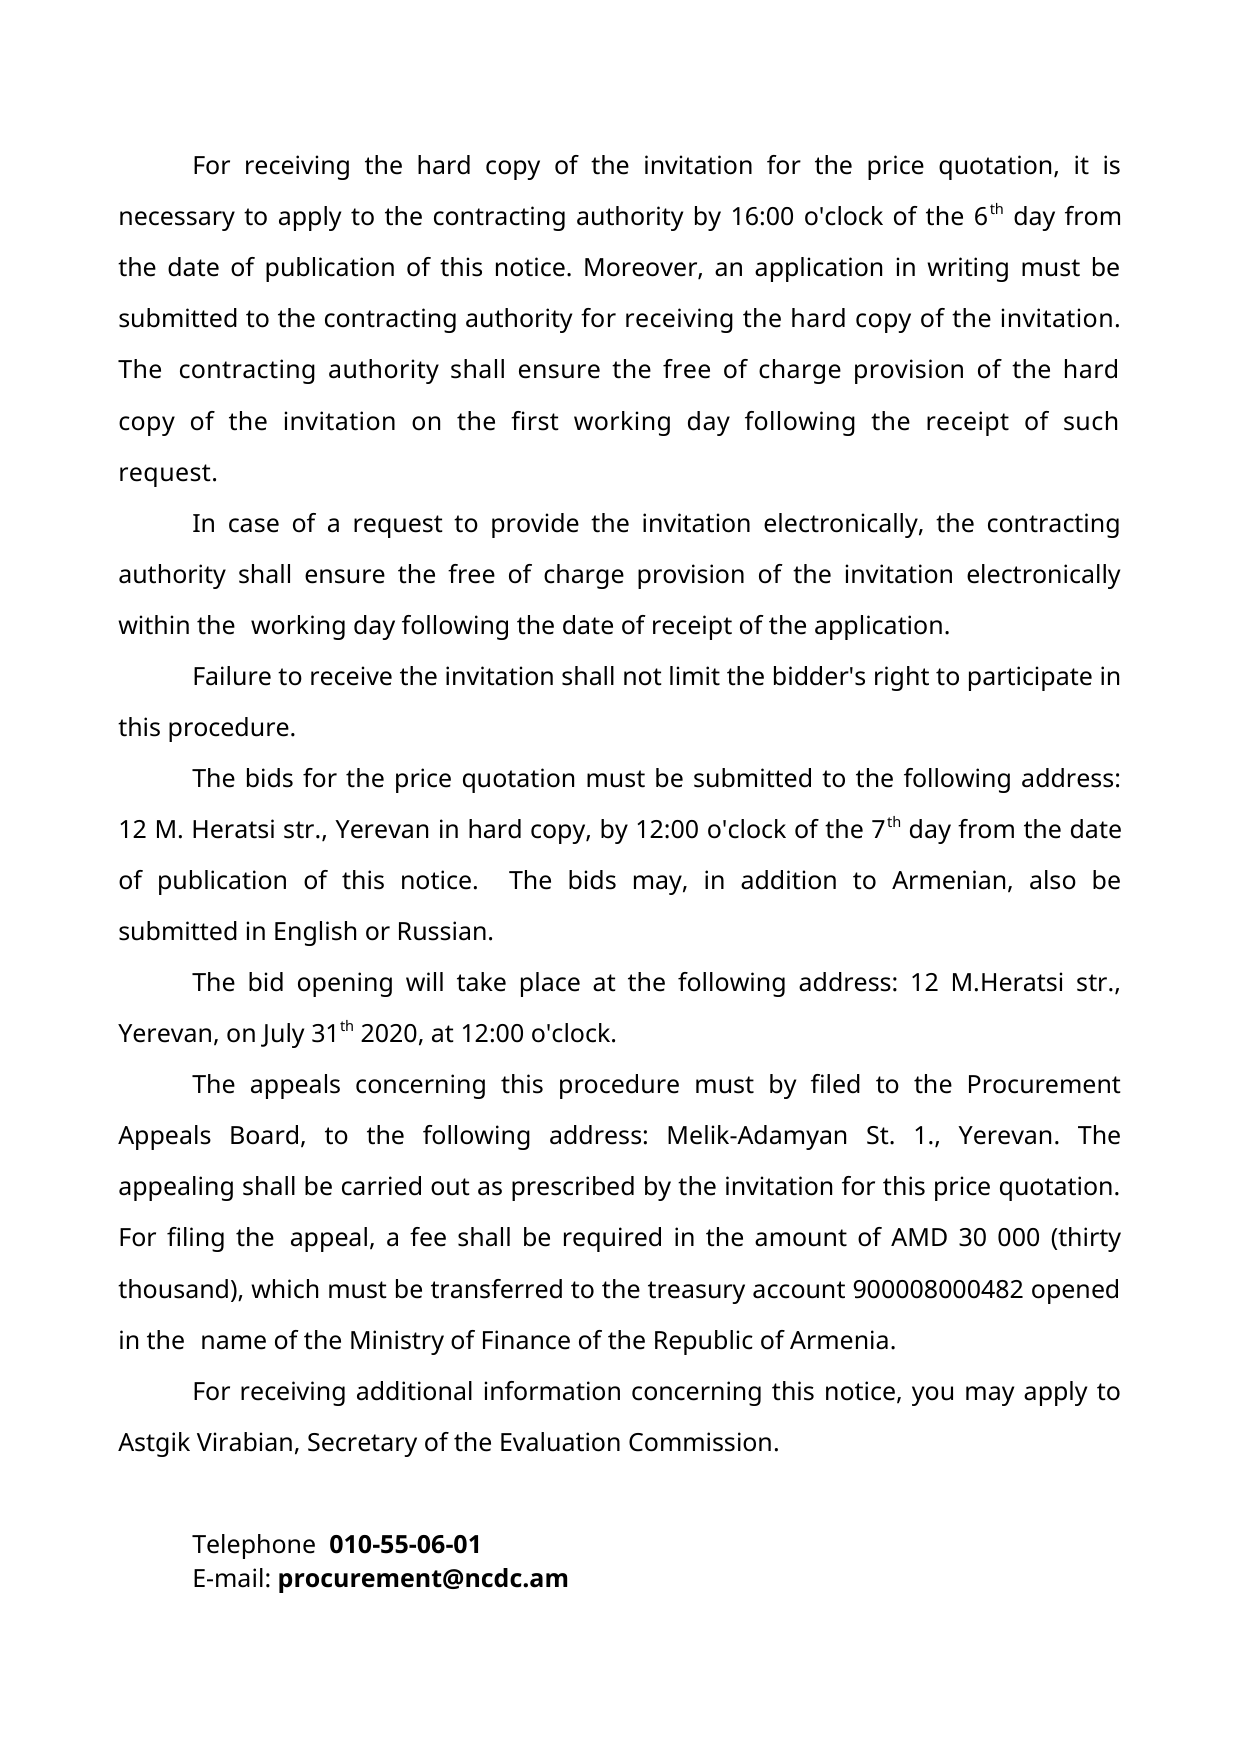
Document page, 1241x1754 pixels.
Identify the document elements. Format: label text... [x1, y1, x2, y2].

text Telephone 010-55-06-01 [118, 1527, 1122, 1561]
text The appeals concerning this procedure must by filed to the Procurement Appeals Board, to the following address: Melik-Adamyan St. 1., Yerevan. The appealing shall be carried out as prescribed by the invitation for this price quotation. For filing the appeal, a fee shall be required in the amount of AMD 30 000 (thirty thousand), which must be transferred to the treasury account 900008000482 opened in the name of the Ministry of Finance of the Republic of Armenia. [118, 1067, 1122, 1357]
text For receiving the hard copy of the invitation for the price quotation, it is necessary to apply to the contracting authority by 16:00 o'clock of the 6th day from the date of publication of this notice. Moreover, an application in writing must be submitted to the contracting authority for receiving the hard copy of the invitation. The contracting authority shall ensure the free of charge provision of the hard copy of the invitation on the first working day following the receipt of such request. [118, 148, 1122, 488]
text For receiving additional information concerning this notice, you may apply to Astgik Virabian, Secretary of the Evaluation Commission. [118, 1374, 1122, 1459]
text The bid opening will take place at the following address: 12 M.Heratsi str., Yerevan, on July 31th 2020, at 12:00 o'clock. [118, 965, 1122, 1050]
text E-mail: procurement@ncdc.am [118, 1561, 1122, 1595]
text In case of a request to provide the invitation electronically, the contracting authority shall ensure the free of charge provision of the invitation electronically within the working day following the date of receipt of the application. [118, 505, 1122, 642]
text The bids for the price quotation must be submitted to the following address: 12 M. Heratsi str., Yerevan in hard copy, by 12:00 o'clock of the 7th day from the date of publication of this notice. The bids may, in addition to Armenian, also be submitted in English or Russian. [118, 761, 1122, 948]
text Failure to receive the invitation shall not limit the bidder's right to participate in this procedure. [118, 659, 1122, 744]
